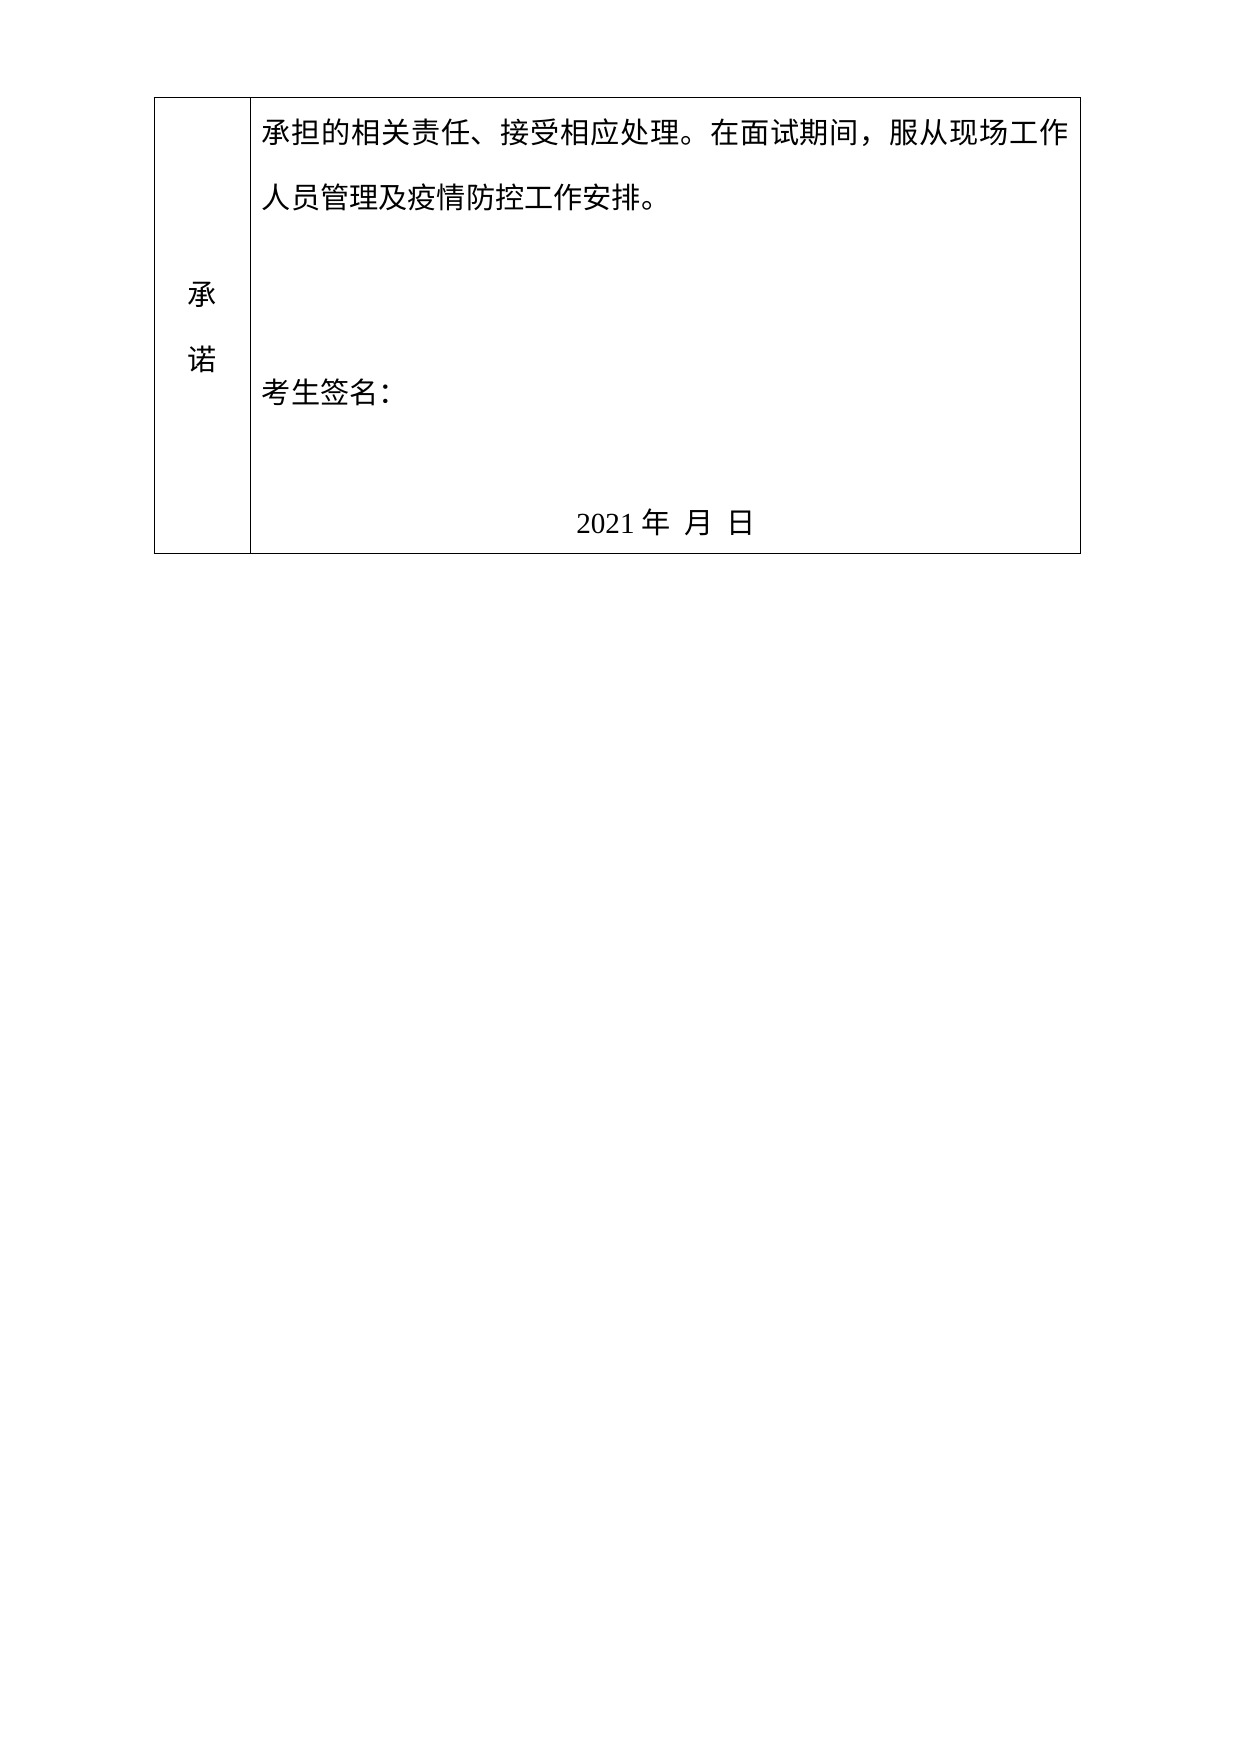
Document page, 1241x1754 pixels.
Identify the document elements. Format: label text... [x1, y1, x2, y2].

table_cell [251, 98, 1080, 553]
table_cell 考 生 承 诺 [155, 98, 250, 553]
